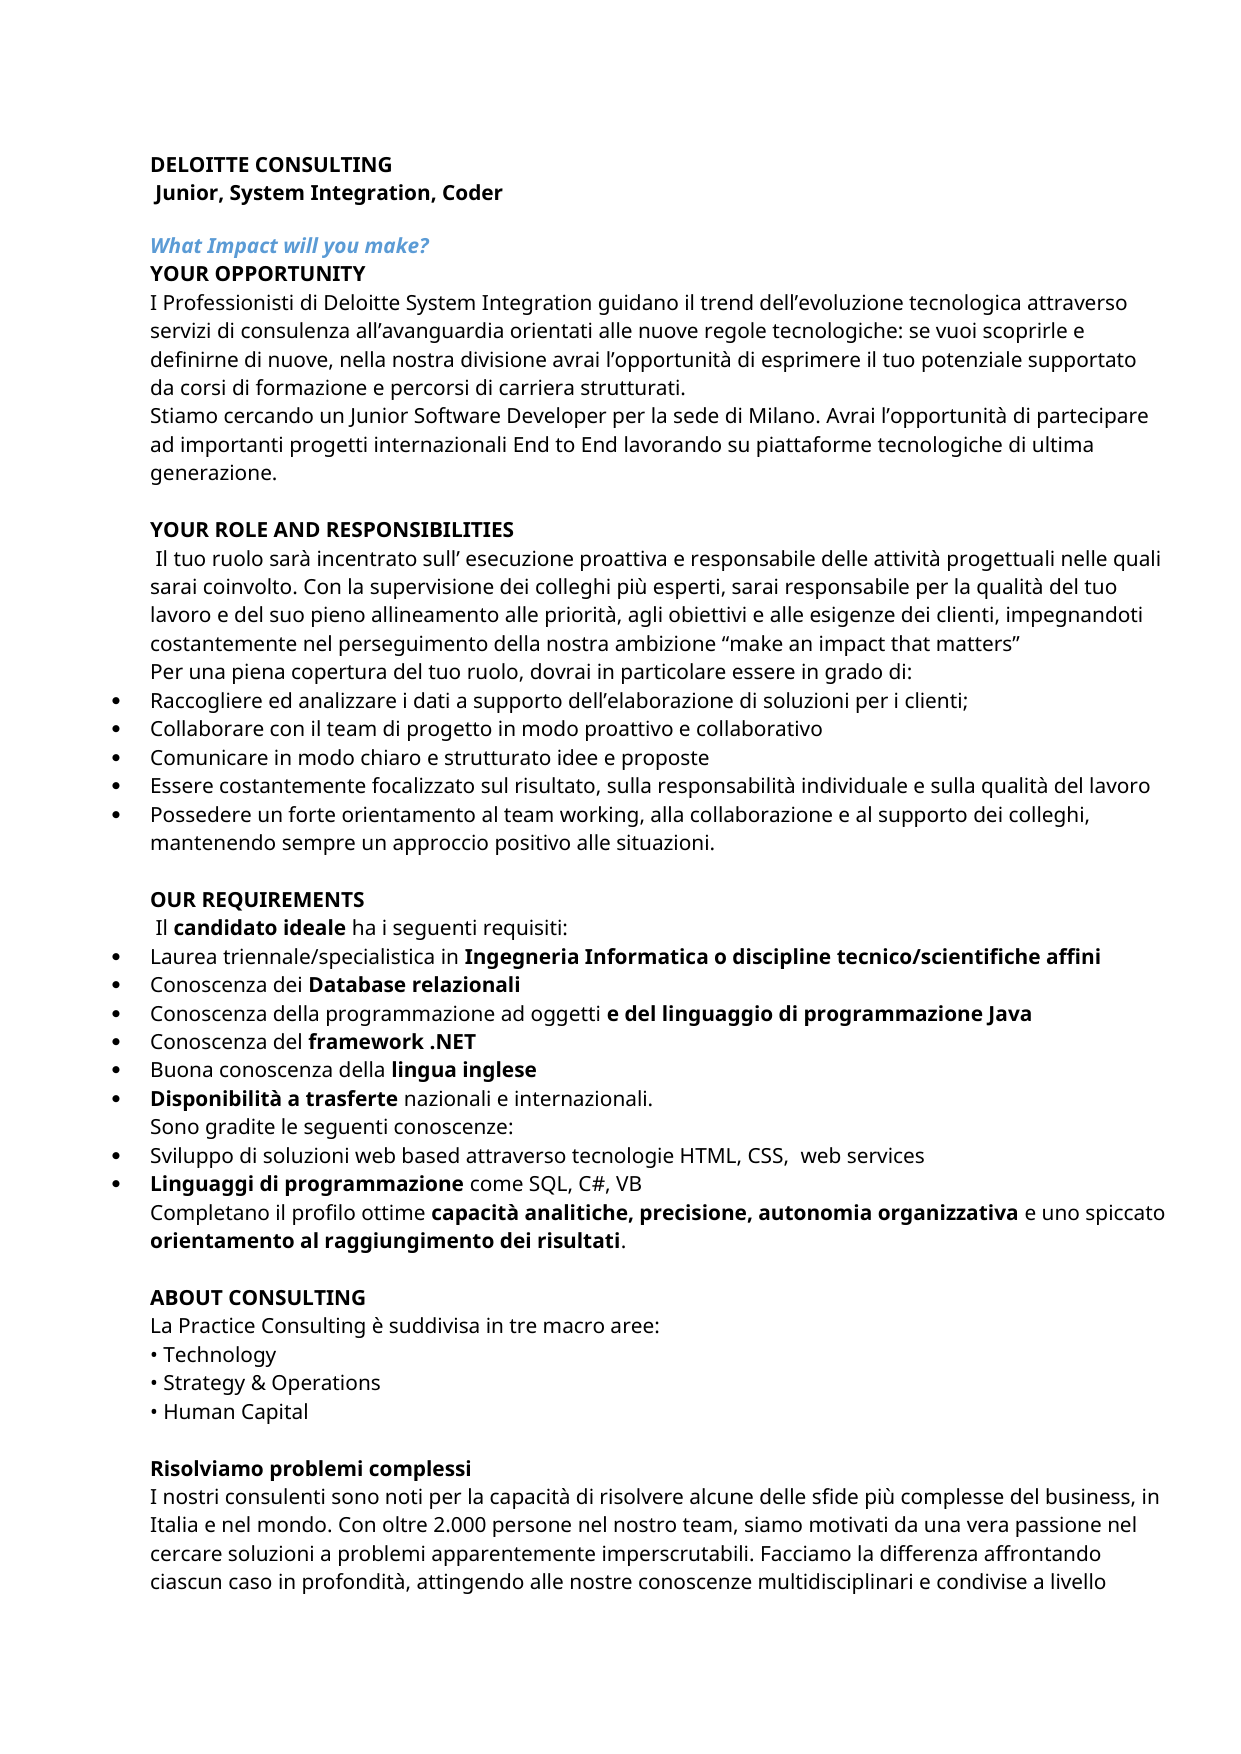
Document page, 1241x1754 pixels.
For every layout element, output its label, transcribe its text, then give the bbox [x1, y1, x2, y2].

text YOUR OPPORTUNITY [150, 259, 1166, 288]
text Il tuo ruolo sarà incentrato sull’ esecuzione proattiva e responsabile delle attività progettuali nelle quali sarai coinvolto. Con la supervisione dei colleghi più esperti, sarai responsabile per la qualità del tuo lavoro e del suo pieno allineamento alle priorità, agli obiettivi e alle esigenze dei clienti, impegnandoti costantemente nel perseguimento della nostra ambizione “make an impact that matters” [150, 544, 1166, 657]
text Risolviamo problemi complessi [150, 1454, 1166, 1482]
list Raccogliere ed analizzare i dati a supporto dell’elaborazione di soluzioni per i clienti; [112, 686, 1166, 714]
text Junior, System Integration, Coder [150, 178, 1166, 207]
text Completano il profilo ottime capacità analitiche, precisione, autonomia organizzativa e uno spiccato orientamento al raggiungimento dei risultati. [150, 1198, 1166, 1255]
text Per una piena copertura del tuo ruolo, dovrai in particolare essere in grado di: [150, 657, 1166, 686]
list Comunicare in modo chiaro e strutturato idee e proposte [112, 743, 1166, 771]
text DELOITTE CONSULTING [150, 150, 1166, 178]
list Buona conoscenza della lingua inglese [112, 1056, 1166, 1084]
list Conoscenza della programmazione ad oggetti e del linguaggio di programmazione Java [112, 999, 1166, 1027]
text La Practice Consulting è suddivisa in tre macro aree: [150, 1312, 1166, 1340]
text • Technology [150, 1340, 1166, 1368]
text Sono gradite le seguenti conoscenze: [150, 1112, 1166, 1141]
text • Strategy & Operations [150, 1368, 1166, 1397]
list Collaborare con il team di progetto in modo proattivo e collaborativo [112, 714, 1166, 743]
text Stiamo cercando un Junior Software Developer per la sede di Milano. Avrai l’opportunità di partecipare ad importanti progetti internazionali End to End lavorando su piattaforme tecnologiche di ultima generazione. [150, 402, 1166, 487]
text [150, 1482, 1166, 1596]
list Essere costantemente focalizzato sul risultato, sulla responsabilità individuale e sulla qualità del lavoro [112, 771, 1166, 800]
list Disponibilità a trasferte nazionali e internazionali. [112, 1084, 1166, 1112]
list Sviluppo di soluzioni web based attraverso tecnologie HTML, CSS, web services [112, 1141, 1166, 1169]
text I Professionisti di Deloitte System Integration guidano il trend dell’evoluzione tecnologica attraverso servizi di consulenza all’avanguardia orientati alle nuove regole tecnologiche: se vuoi scoprirle e definirne di nuove, nella nostra divisione avrai l’opportunità di esprimere il tuo potenziale supportato da corsi di formazione e percorsi di carriera strutturati. [150, 288, 1166, 402]
list Conoscenza del framework .NET [112, 1027, 1166, 1056]
list Conoscenza dei Database relazionali [112, 970, 1166, 999]
list Laurea triennale/specialistica in Ingegneria Informatica o discipline tecnico/scientifiche affini [112, 942, 1166, 970]
text Il candidato ideale ha i seguenti requisiti: [150, 913, 1166, 942]
text ABOUT CONSULTING [150, 1283, 1166, 1312]
text What Impact will you make? [150, 231, 1166, 259]
text YOUR ROLE AND RESPONSIBILITIES [150, 515, 1166, 544]
list Linguaggi di programmazione come SQL, C#, VB [112, 1169, 1166, 1198]
text • Human Capital [150, 1397, 1166, 1425]
text OUR REQUIREMENTS [150, 885, 1166, 913]
list Possedere un forte orientamento al team working, alla collaborazione e al supporto dei colleghi, mantenendo sempre un approccio positivo alle situazioni. [112, 800, 1166, 857]
